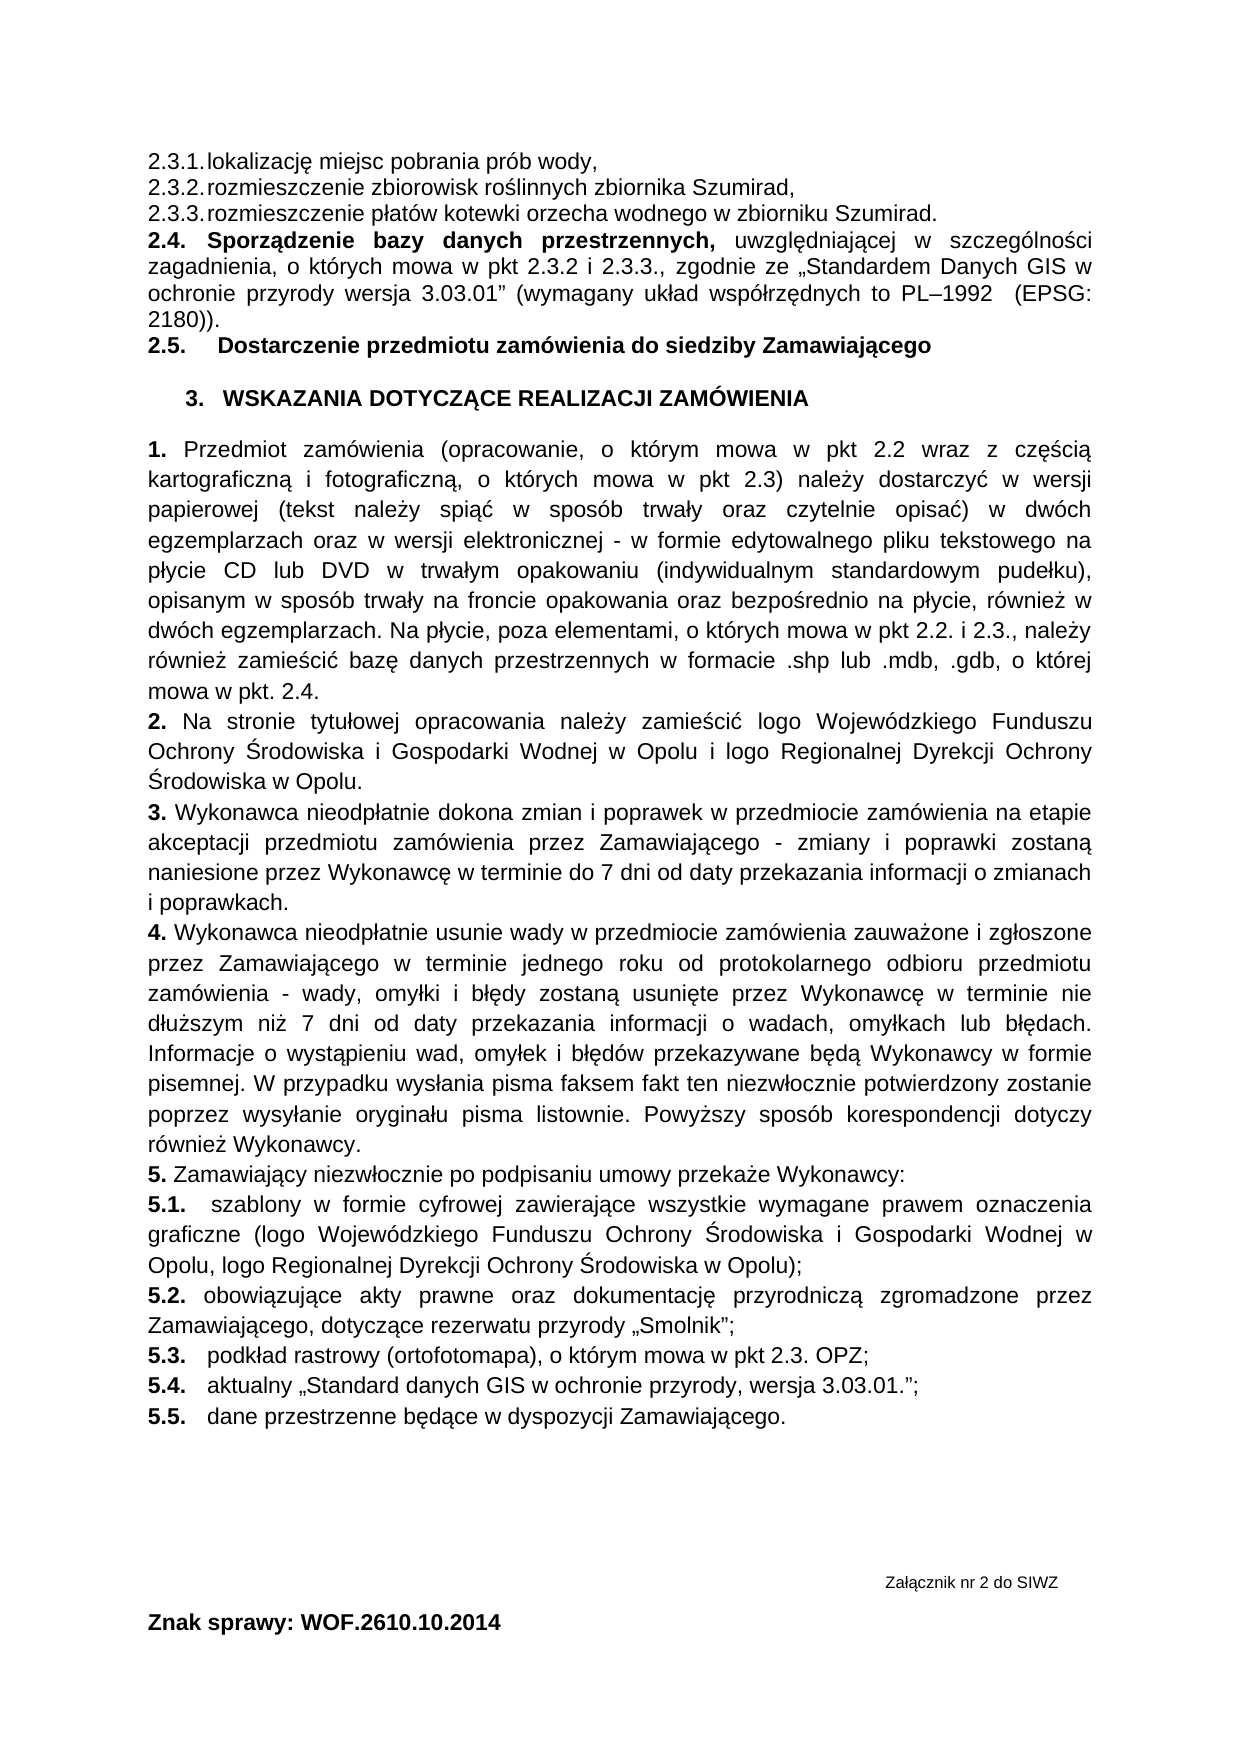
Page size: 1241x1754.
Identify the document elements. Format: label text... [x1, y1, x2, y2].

list aktualny „Standard danych GIS w ochronie przyrody, wersja 3.03.01.”; [148, 1372, 1092, 1399]
text 4. Wykonawca nieodpłatnie usunie wady w przedmiocie zamówienia zauważone i zgłoszone przez Zamawiającego w terminie jednego roku od protokolarnego odbioru przedmiotu zamówienia - wady, omyłki i błędy zostaną usunięte przez Wykonawcę w terminie nie dłuższym niż 7 dni od daty przekazania informacji o wadach, omyłkach lub błędach. Informacje o wystąpieniu wad, omyłek i błędów przekazywane będą Wykonawcy w formie pisemnej. W przypadku wysłania pisma faksem fakt ten niezwłocznie potwierdzony zostanie poprzez wysyłanie oryginału pisma listownie. Powyższy sposób korespondencji dotyczy również Wykonawcy. [148, 919, 1092, 1157]
text 5.2. obowiązujące akty prawne oraz dokumentację przyrodniczą zgromadzone przez Zamawiającego, dotyczące rezerwatu przyrody „Smolnik”; [148, 1282, 1092, 1338]
list rozmieszczenie zbiorowisk roślinnych zbiornika Szumirad, [148, 174, 1092, 200]
list rozmieszczenie płatów kotewki orzecha wodnego w zbiorniku Szumirad. [148, 200, 1092, 227]
list Sporządzenie bazy danych przestrzennych, uwzględniającej w szczególności zagadnienia, o których mowa w pkt 2.3.2 i 2.3.3., zgodnie ze „Standardem Danych GIS w ochronie przyrody wersja 3.03.01” (wymagany układ współrzędnych to PL–1992 (EPSG: 2180)). [148, 227, 1092, 332]
list WSKAZANIA DOTYCZĄCE REALIZACJI ZAMÓWIENIA [185, 385, 1092, 411]
list dane przestrzenne będące w dyspozycji Zamawiającego. [148, 1403, 1092, 1429]
text 2. Na stronie tytułowej opracowania należy zamieścić logo Wojewódzkiego Funduszu Ochrony Środowiska i Gospodarki Wodnej w Opolu i logo Regionalnej Dyrekcji Ochrony Środowiska w Opolu. [148, 708, 1092, 794]
list Dostarczenie przedmiotu zamówienia do siedziby Zamawiającego [148, 332, 1092, 358]
text 5.1. szablony w formie cyfrowej zawierające wszystkie wymagane prawem oznaczenia graficzne (logo Wojewódzkiego Funduszu Ochrony Środowiska i Gospodarki Wodnej w Opolu, logo Regionalnej Dyrekcji Ochrony Środowiska w Opolu); [148, 1191, 1092, 1278]
text 1. Przedmiot zamówienia (opracowanie, o którym mowa w pkt 2.2 wraz z częścią kartograficzną i fotograficzną, o których mowa w pkt 2.3) należy dostarczyć w wersji papierowej (tekst należy spiąć w sposób trwały oraz czytelnie opisać) w dwóch egzemplarzach oraz w wersji elektronicznej - w formie edytowalnego pliku tekstowego na płycie CD lub DVD w trwałym opakowaniu (indywidualnym standardowym pudełku), opisanym w sposób trwały na froncie opakowania oraz bezpośrednio na płycie, również w dwóch egzemplarzach. Na płycie, poza elementami, o których mowa w pkt 2.2. i 2.3., należy również zamieścić bazę danych przestrzennych w formacie .shp lub .mdb, .gdb, o której mowa w pkt. 2.4. [148, 436, 1092, 704]
list podkład rastrowy (ortofotomapa), o którym mowa w pkt 2.3. OPZ; [148, 1342, 1092, 1368]
text 3. Wykonawca nieodpłatnie dokona zmian i poprawek w przedmiocie zamówienia na etapie akceptacji przedmiotu zamówienia przez Zamawiającego - zmiany i poprawki zostaną naniesione przez Wykonawcę w terminie do 7 dni od daty przekazania informacji o zmianach i poprawkach. [148, 798, 1092, 915]
text Znak sprawy: WOF.2610.10.2014 [148, 1608, 1092, 1635]
list lokalizację miejsc pobrania prób wody, [148, 148, 1092, 174]
text Załącznik nr 2 do SIWZ [148, 1573, 1092, 1592]
text 5. Zamawiający niezwłocznie po podpisaniu umowy przekaże Wykonawcy: [148, 1161, 1092, 1187]
